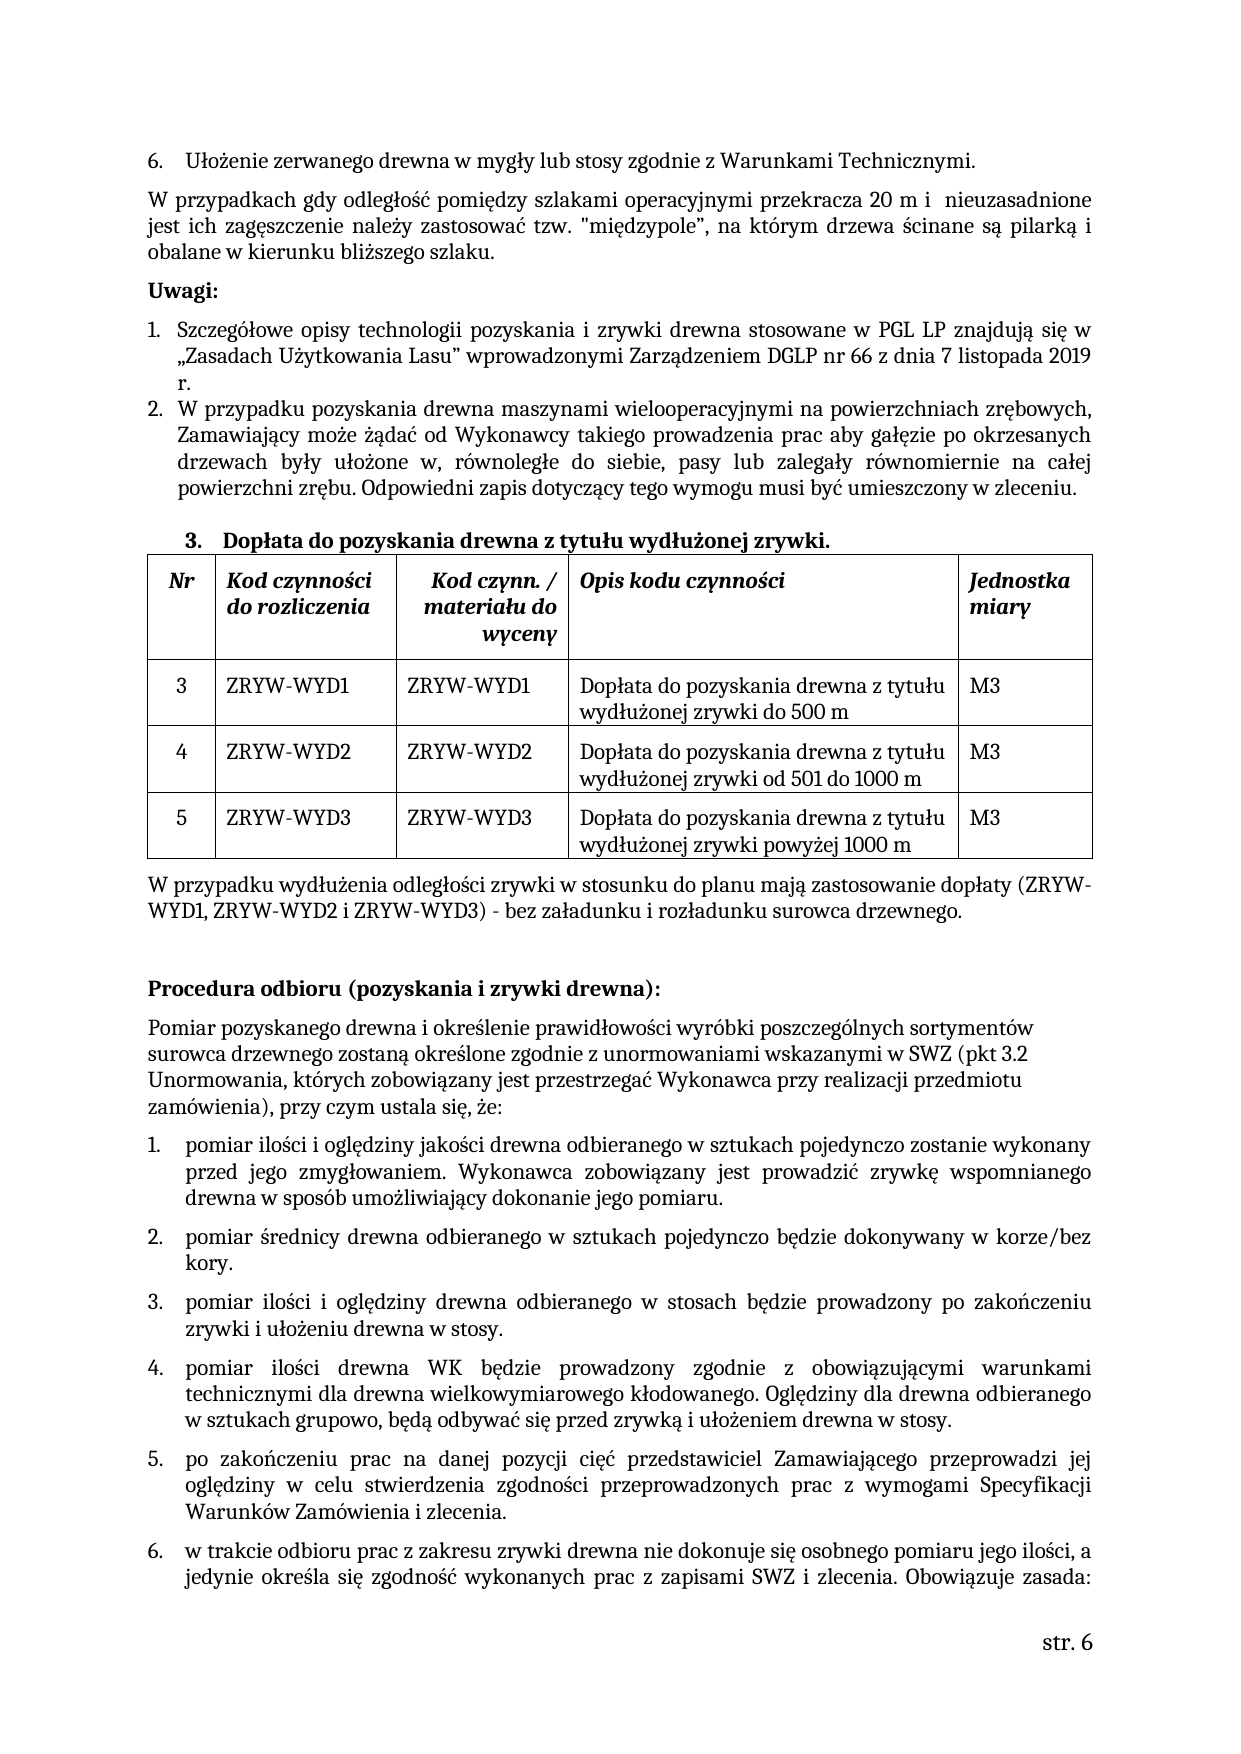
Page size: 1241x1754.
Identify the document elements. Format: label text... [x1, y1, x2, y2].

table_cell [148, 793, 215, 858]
text Procedura odbioru (pozyskania i zrywki drewna): [148, 976, 1093, 1002]
list W przypadku pozyskania drewna maszynami wielooperacyjnymi na powierzchniach zrębowych, Zamawiający może żądać od Wykonawcy takiego prowadzenia prac aby gałęzie po okrzesanych drzewach były ułożone w, równoległe do siebie, pasy lub zalegały równomiernie na całej powierzchni zrębu. Odpowiedni zapis dotyczący tego wymogu musi być umieszczony w zleceniu. [148, 396, 1093, 501]
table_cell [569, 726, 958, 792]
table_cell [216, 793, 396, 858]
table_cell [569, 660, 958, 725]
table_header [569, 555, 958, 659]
list pomiar ilości i oględziny drewna odbieranego w stosach będzie prowadzony po zakończeniu zrywki i ułożeniu drewna w stosy. [148, 1289, 1093, 1342]
text W przypadkach gdy odległość pomiędzy szlakami operacyjnymi przekracza 20 m i nieuzasadnione jest ich zagęszczenie należy zastosować tzw. "międzypole”, na którym drzewa ścinane są pilarką i obalane w kierunku bliższego szlaku. [148, 186, 1093, 266]
text W przypadku wydłużenia odległości zrywki w stosunku do planu mają zastosowanie dopłaty (ZRYW-WYD1, ZRYW-WYD2 i ZRYW-WYD3) - bez załadunku i rozładunku surowca drzewnego. [148, 871, 1093, 924]
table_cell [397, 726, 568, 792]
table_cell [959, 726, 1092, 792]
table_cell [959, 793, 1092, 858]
list Dopłata do pozyskania drewna z tytułu wydłużonej zrywki. [185, 528, 1093, 554]
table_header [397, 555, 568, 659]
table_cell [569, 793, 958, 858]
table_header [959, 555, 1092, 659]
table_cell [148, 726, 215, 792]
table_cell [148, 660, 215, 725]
text Uwagi: [148, 278, 1093, 304]
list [148, 1537, 1093, 1590]
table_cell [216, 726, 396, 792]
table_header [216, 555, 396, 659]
list pomiar ilości drewna WK będzie prowadzony zgodnie z obowiązującymi warunkami technicznymi dla drewna wielkowymiarowego kłodowanego. Oględziny dla drewna odbieranego w sztukach grupowo, będą odbywać się przed zrywką i ułożeniem drewna w stosy. [148, 1354, 1093, 1433]
list pomiar ilości i oględziny jakości drewna odbieranego w sztukach pojedynczo zostanie wykonany przed jego zmygłowaniem. Wykonawca zobowiązany jest prowadzić zrywkę wspomnianego drewna w sposób umożliwiający dokonanie jego pomiaru. [148, 1132, 1093, 1211]
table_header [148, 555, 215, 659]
list pomiar średnicy drewna odbieranego w sztukach pojedynczo będzie dokonywany w korze/bez kory. [148, 1224, 1093, 1277]
list Ułożenie zerwanego drewna w mygły lub stosy zgodnie z Warunkami Technicznymi. [148, 148, 1093, 174]
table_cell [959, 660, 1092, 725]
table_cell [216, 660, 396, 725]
text Pomiar pozyskanego drewna i określenie prawidłowości wyróbki poszczególnych sortymentów surowca drzewnego zostaną określone zgodnie z unormowaniami wskazanymi w SWZ (pkt 3.2 Unormowania, których zobowiązany jest przestrzegać Wykonawca przy realizacji przedmiotu zamówienia), przy czym ustala się, że: [148, 1014, 1093, 1120]
list po zakończeniu prac na danej pozycji cięć przedstawiciel Zamawiającego przeprowadzi jej oględziny w celu stwierdzenia zgodności przeprowadzonych prac z wymogami Specyfikacji Warunków Zamówienia i zlecenia. [148, 1446, 1093, 1525]
list Szczegółowe opisy technologii pozyskania i zrywki drewna stosowane w PGL LP znajdują się w „Zasadach Użytkowania Lasu” wprowadzonymi Zarządzeniem DGLP nr 66 z dnia 7 listopada 2019 r. [148, 317, 1093, 396]
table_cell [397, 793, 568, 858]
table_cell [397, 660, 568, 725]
